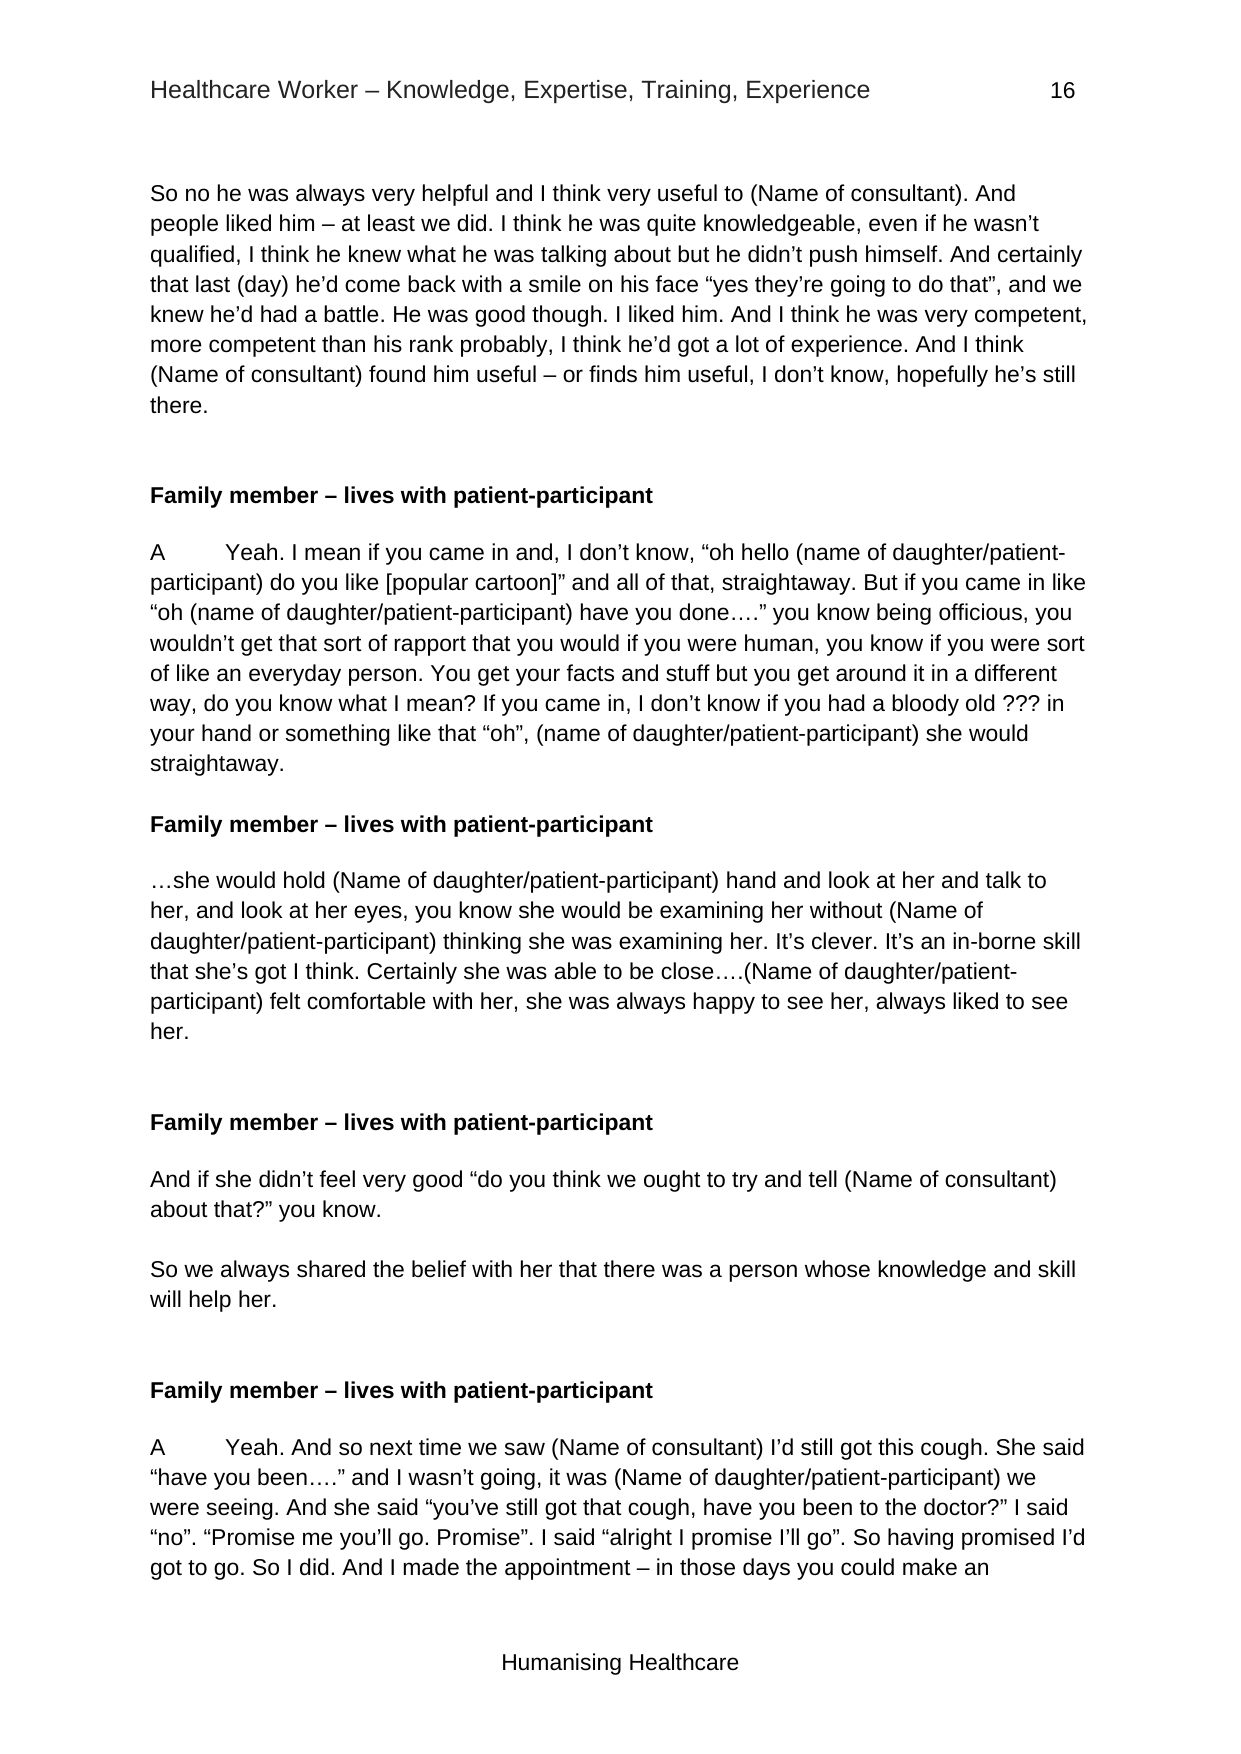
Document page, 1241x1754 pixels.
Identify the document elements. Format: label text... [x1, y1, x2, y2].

text A Yeah. I mean if you came in and, I don’t know, “oh hello (name of daughter/patient-participant) do you like [popular cartoon]” and all of that, straightaway. But if you came in like “oh (name of daughter/patient-participant) have you done….” you know being officious, you wouldn’t get that sort of rapport that you would if you were human, you know if you were sort of like an everyday person. You get your facts and stuff but you get around it in a different way, do you know what I mean? If you came in, I don’t know if you had a bloody old ??? in your hand or something like that “oh”, (name of daughter/patient-participant) she would straightaway. [150, 539, 1090, 777]
text Family member – lives with patient-participant [150, 811, 1090, 837]
text So we always shared the belief with her that there was a person whose knowledge and skill will help her. [150, 1256, 1090, 1313]
text Family member – lives with patient-participant [150, 1109, 1090, 1135]
text Family member – lives with patient-participant [150, 1377, 1090, 1403]
text Family member – lives with patient-participant [150, 482, 1090, 509]
text …she would hold (Name of daughter/patient-participant) hand and look at her and talk to her, and look at her eyes, you know she would be examining her without (Name of daughter/patient-participant) thinking she was examining her. It’s clever. It’s an in-borne skill that she’s got I think. Certainly she was able to be close….(Name of daughter/patient-participant) felt comfortable with her, she was always happy to see her, always liked to see her. [150, 867, 1090, 1045]
text So no he was always very helpful and I think very useful to (Name of consultant). And people liked him – at least we did. I think he was quite knowledgeable, even if he wasn’t qualified, I think he knew what he was talking about but he didn’t push himself. And certainly that last (day) he’d come back with a smile on his face “yes they’re going to do that”, and we knew he’d had a battle. He was good though. I liked him. And I think he was very competent, more competent than his rank probably, I think he’d got a lot of experience. And I think (Name of consultant) found him useful – or finds him useful, I don’t know, hopefully he’s still there. [150, 180, 1090, 418]
text And if she didn’t feel very good “do you think we ought to try and tell (Name of consultant) about that?” you know. [150, 1166, 1090, 1222]
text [150, 1433, 1090, 1581]
